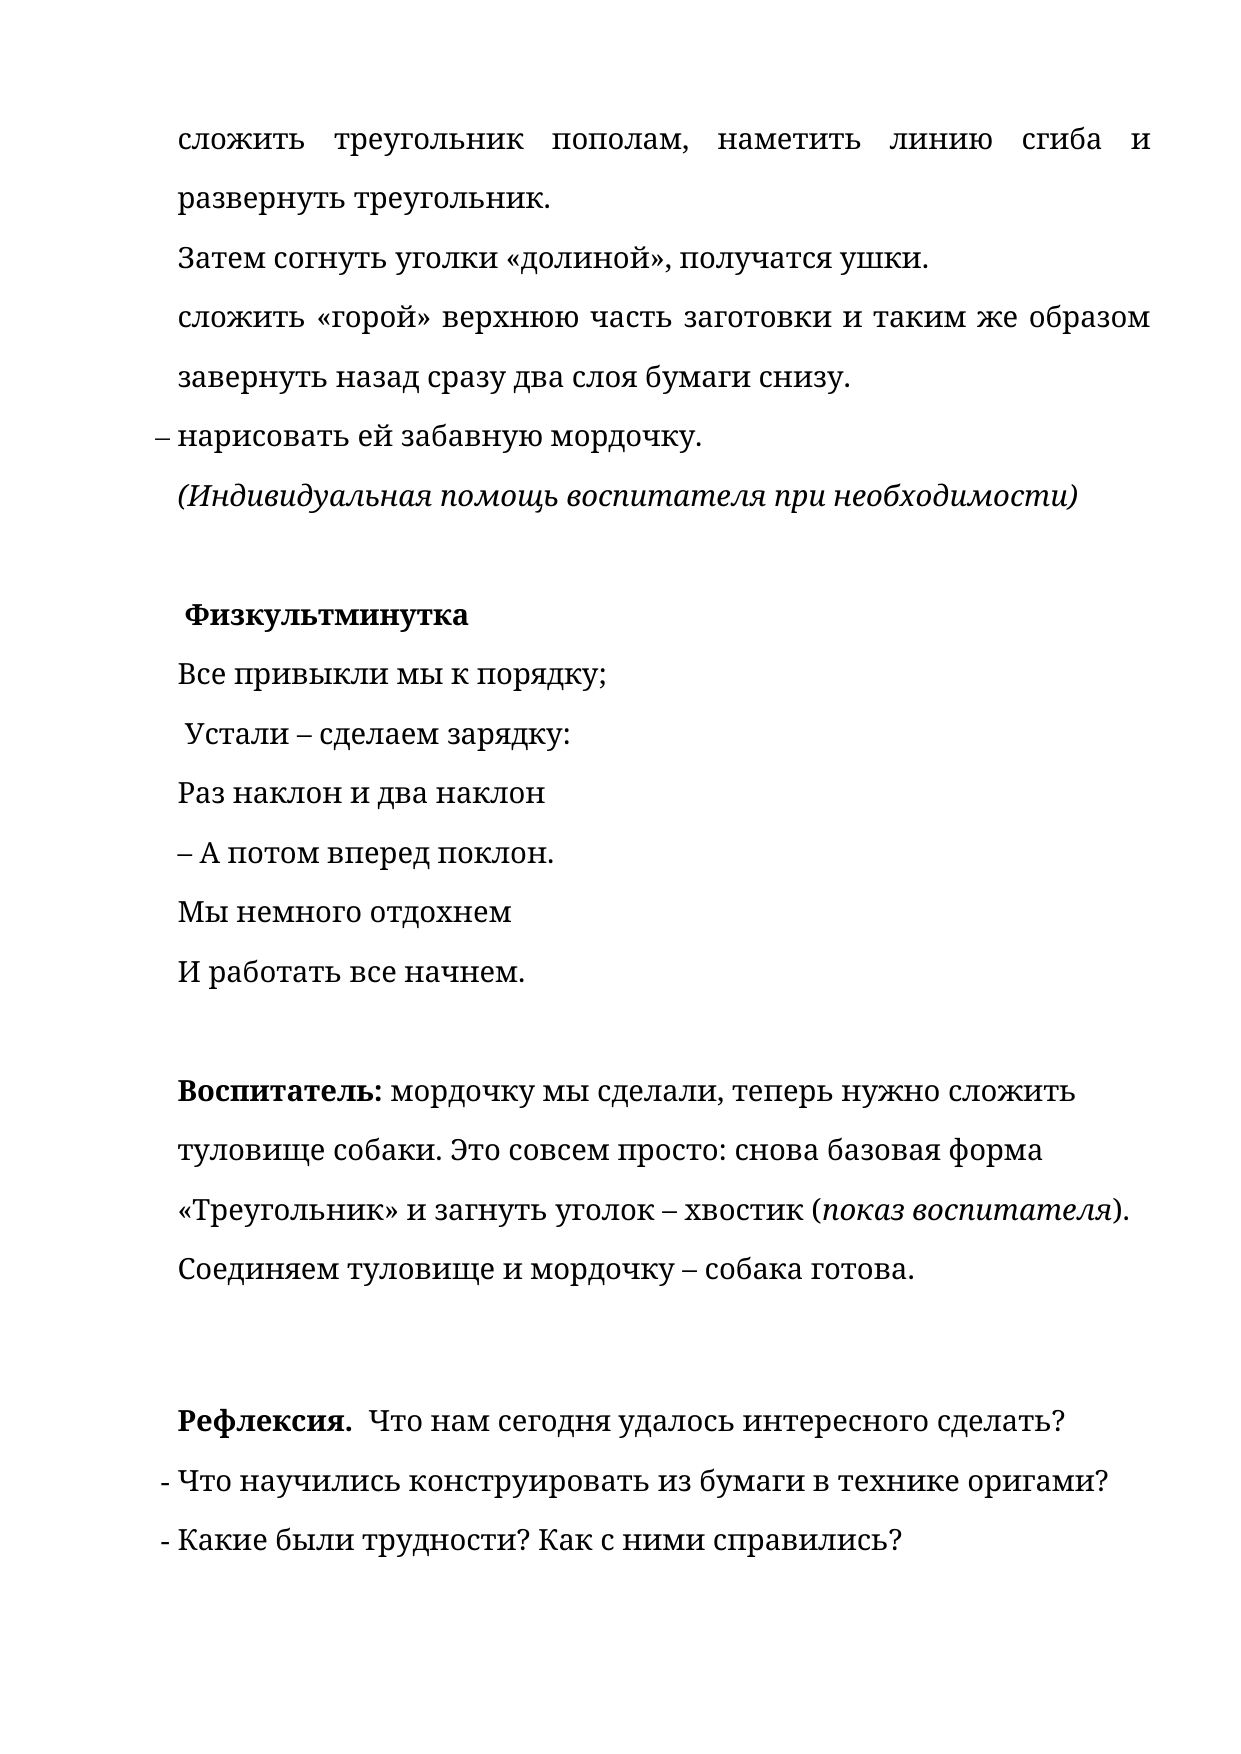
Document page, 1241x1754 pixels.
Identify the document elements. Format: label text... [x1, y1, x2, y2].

text Устали – сделаем зарядку: [177, 713, 1152, 753]
list Что научились конструировать из бумаги в технике оригами? [160, 1460, 1152, 1499]
text Затем согнуть уголки «долиной», получатся ушки. [177, 237, 1152, 277]
list Какие были трудности? Как с ними справились? [160, 1519, 1152, 1559]
text Раз наклон и два наклон [177, 772, 1152, 812]
text Физкультминутка [177, 594, 1152, 634]
text И работать все начнем. [177, 951, 1152, 991]
text Воспитатель: мордочку мы сделали, теперь нужно сложить туловище собаки. Это совсем просто: снова базовая форма «Треугольник» и загнуть уголок – хвостик (показ воспитателя). Соединяем туловище и мордочку – собака готова. [177, 1070, 1152, 1288]
text Рефлексия. Что нам сегодня удалось интересного сделать? [177, 1400, 1152, 1440]
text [177, 118, 1152, 217]
list нарисовать ей забавную мордочку. [155, 416, 1152, 455]
text (Индивидуальная помощь воспитателя при необходимости) [177, 475, 1152, 515]
text – А потом вперед поклон. [177, 832, 1152, 872]
text Все привыкли мы к порядку; [177, 653, 1152, 693]
text сложить «горой» верхнюю часть заготовки и таким же образом завернуть назад сразу два слоя бумаги снизу. [177, 297, 1152, 396]
text Мы немного отдохнем [177, 891, 1152, 931]
